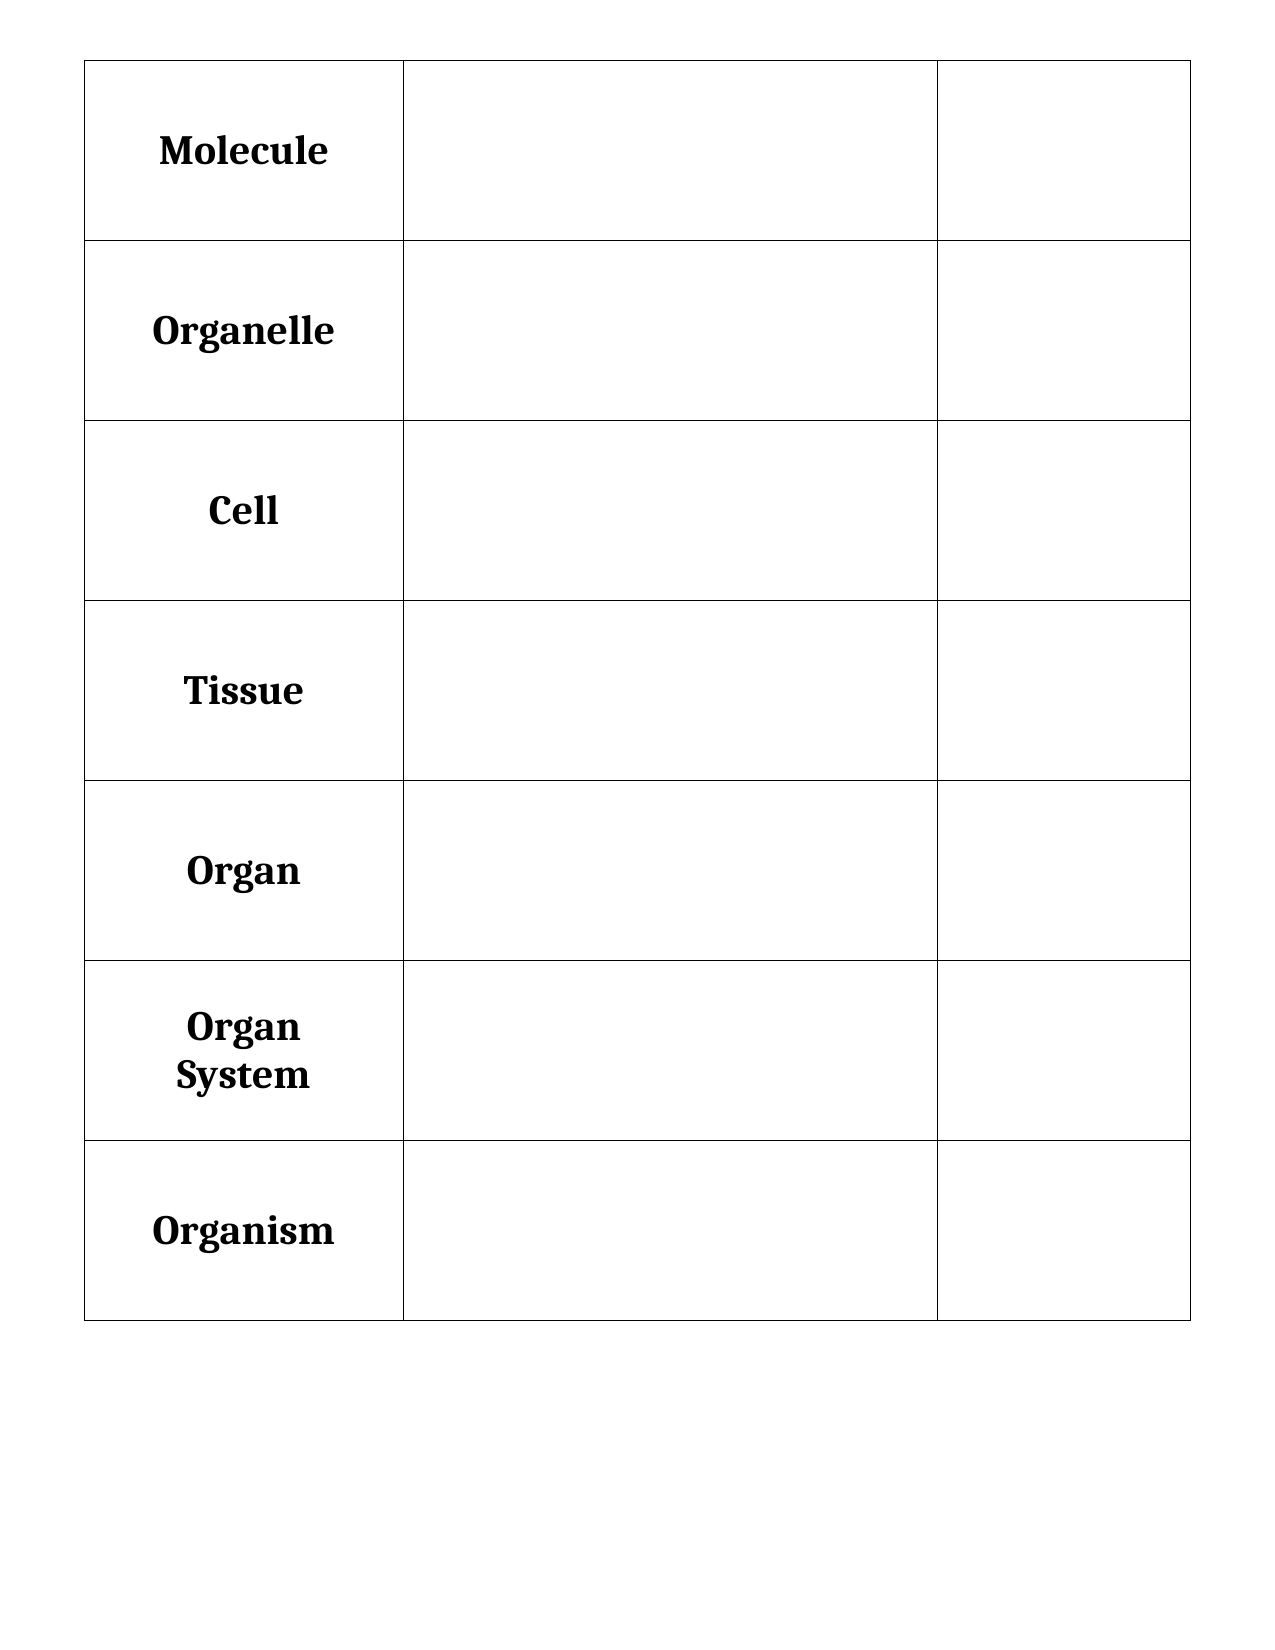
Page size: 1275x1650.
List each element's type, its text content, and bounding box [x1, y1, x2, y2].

table_cell [404, 421, 937, 600]
table_cell [404, 1141, 937, 1320]
table_cell [938, 241, 1190, 420]
table_cell [404, 961, 937, 1140]
table_cell [938, 961, 1190, 1140]
table_cell [938, 781, 1190, 960]
table_cell [938, 601, 1190, 780]
table_cell Molecule [85, 61, 403, 240]
table_cell [404, 781, 937, 960]
table_cell Tissue [85, 601, 403, 780]
table_cell Organism [85, 1141, 403, 1320]
table_cell Cell [85, 421, 403, 600]
table_cell [938, 1141, 1190, 1320]
table_cell [938, 61, 1190, 240]
table_cell Organ [85, 781, 403, 960]
table_cell Organ System [85, 961, 403, 1140]
table_cell [938, 421, 1190, 600]
table_cell [404, 61, 937, 240]
table_cell Organelle [85, 241, 403, 420]
table_cell [404, 601, 937, 780]
table_cell [404, 241, 937, 420]
